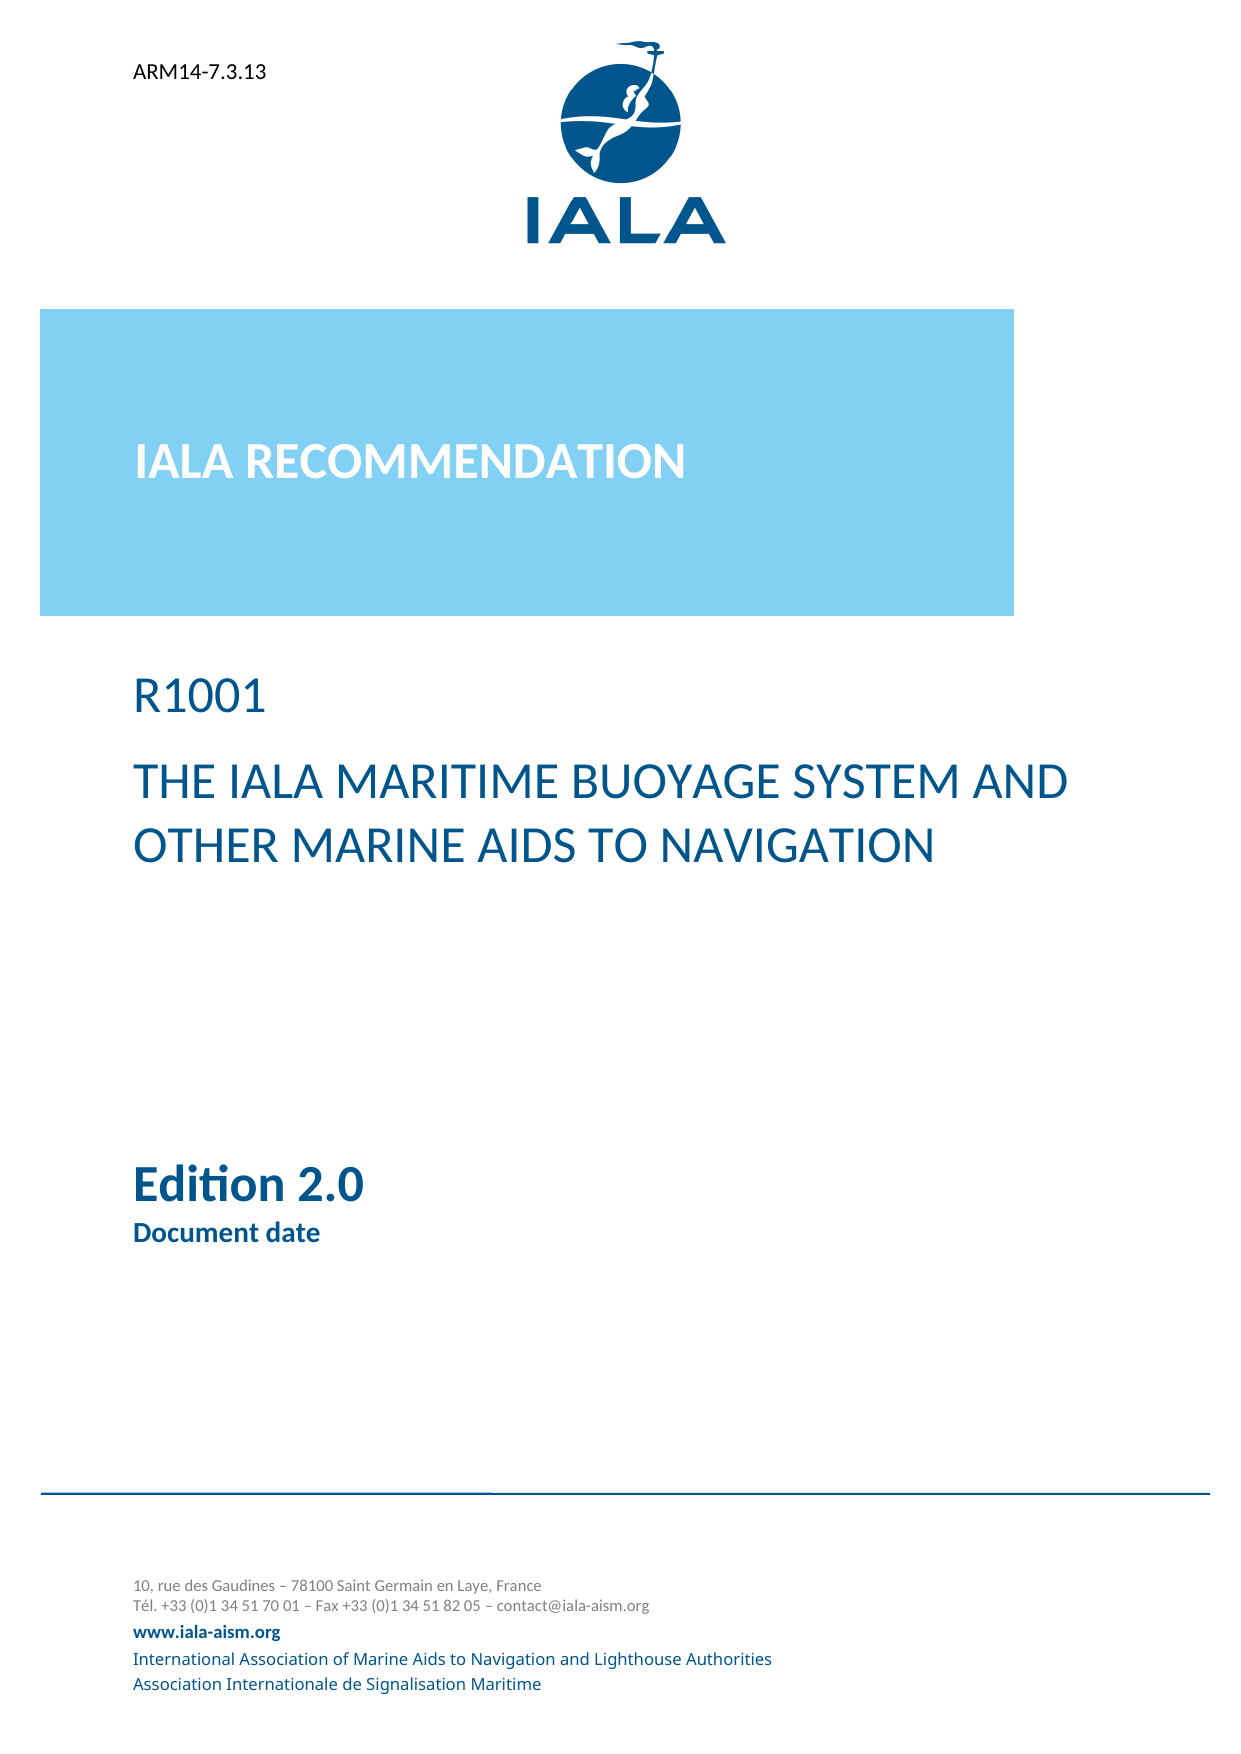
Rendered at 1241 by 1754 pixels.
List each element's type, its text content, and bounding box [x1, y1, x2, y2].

picture [472, 29, 769, 266]
text R1001 [133, 662, 1107, 726]
text Edition 2.0 [133, 1151, 1107, 1214]
text The IALA Maritime Buoyage System AND OTHER MARINE AIDS TO NAVIGATION [133, 748, 1107, 876]
text Document date [133, 1214, 1107, 1250]
table_header IALA Recommendation [40, 309, 1014, 616]
